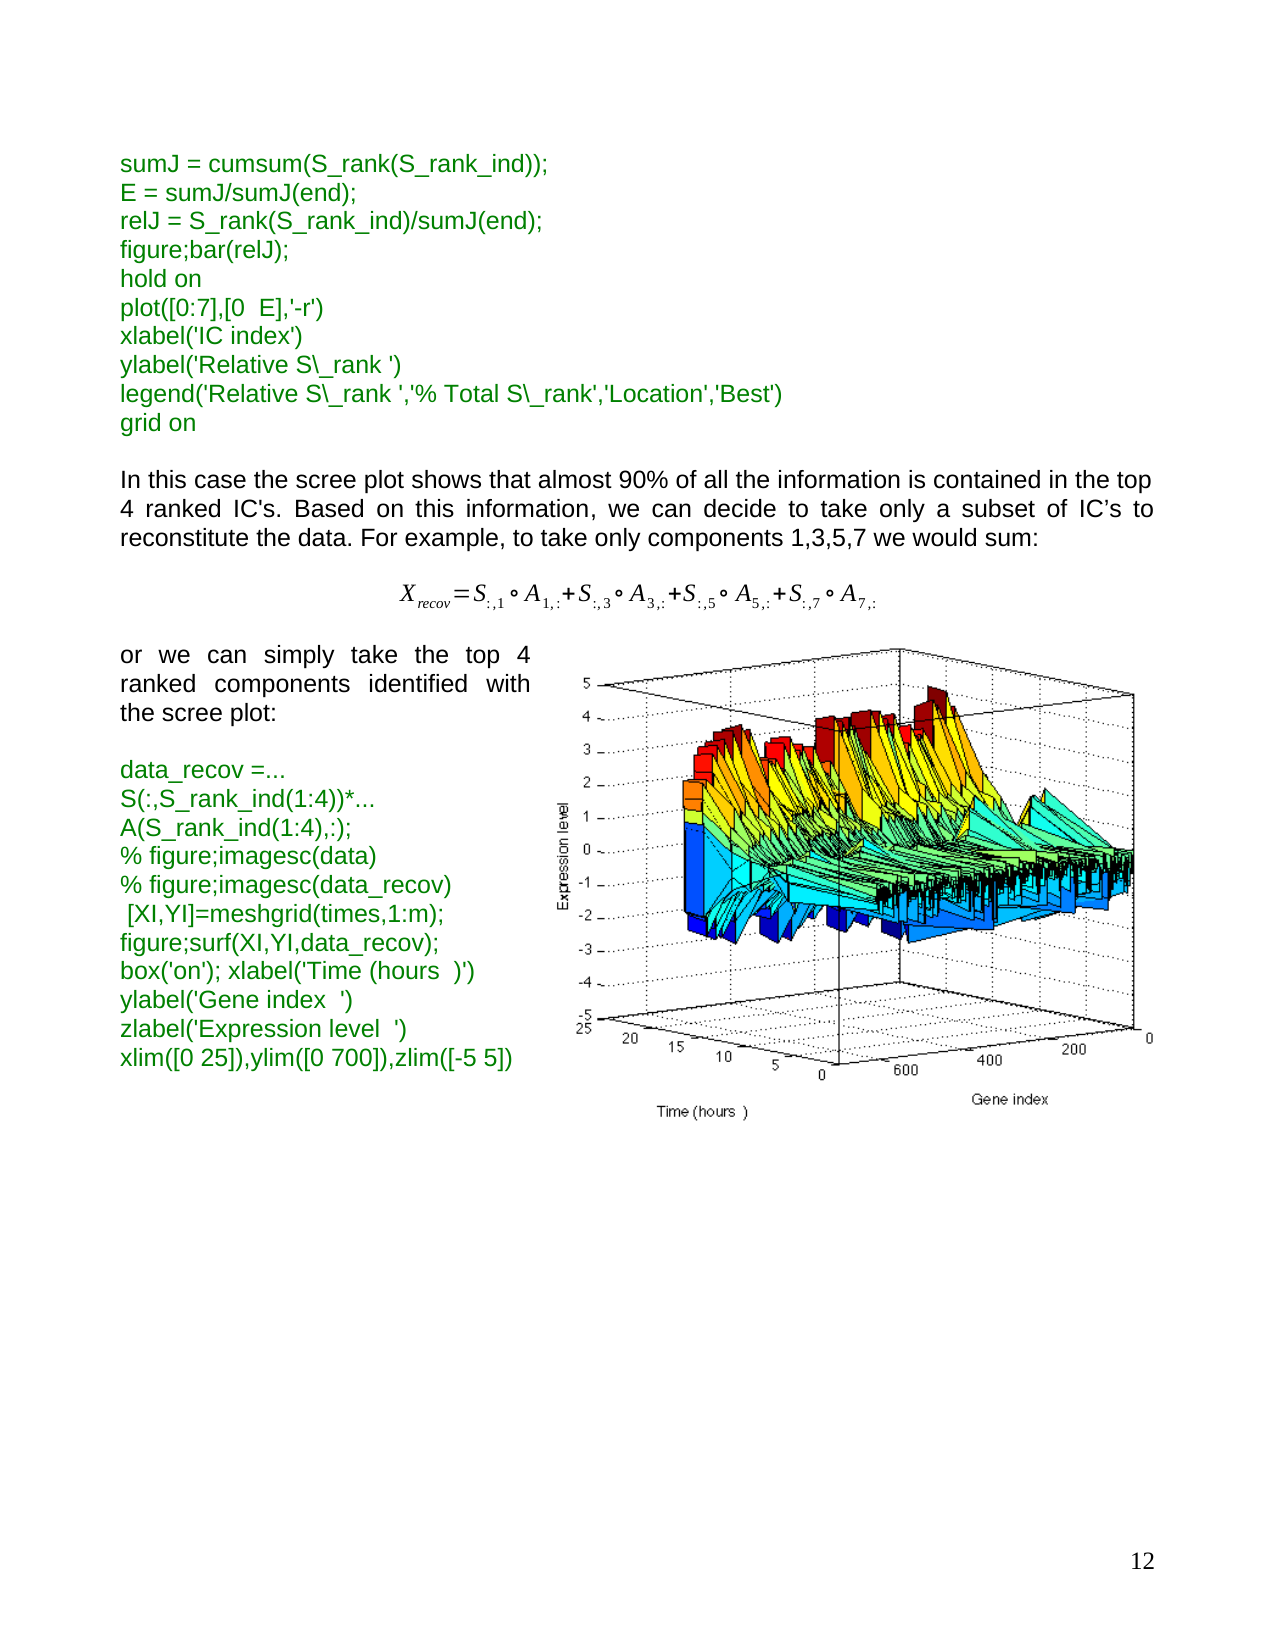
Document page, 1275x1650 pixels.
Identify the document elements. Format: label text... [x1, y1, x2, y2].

text relJ = S_rank(S_rank_ind)/sumJ(end); [120, 206, 1155, 235]
text figure;bar(relJ); [120, 235, 1155, 264]
text ylabel('Gene index ') [120, 985, 550, 1014]
text zlabel('Expression level ') [120, 1014, 550, 1043]
text S(:,S_rank_ind(1:4))*... [120, 784, 550, 813]
text % figure;imagesc(data_recov) [120, 870, 550, 899]
text [XI,YI]=meshgrid(times,1:m); [120, 899, 550, 928]
text A(S_rank_ind(1:4),:); [120, 813, 550, 841]
text plot([0:7],[0 E],'-r') [120, 292, 1155, 321]
text figure;surf(XI,YI,data_recov); [120, 928, 550, 956]
text or we can simply take the top 4 ranked components identified with the scree plot: [120, 640, 1155, 726]
text box('on'); xlabel('Time (hours )') [120, 956, 550, 985]
text xlim([0 25]),ylim([0 700]),zlim([-5 5]) [120, 1043, 550, 1071]
text E = sumJ/sumJ(end); [120, 177, 1155, 206]
text data_recov =... [120, 755, 550, 784]
text In this case the scree plot shows that almost 90% of all the information is contained in the top 4 ranked IC's. Based on this information, we can decide to take only a subset of IC’s to reconstitute the data. For example, to take only components 1,3,5,7 we would sum: [120, 465, 1155, 551]
text legend('Relative S\_rank ','% Total S\_rank','Location','Best') [120, 379, 1155, 407]
text sumJ = cumsum(S_rank(S_rank_ind)); [120, 149, 1155, 177]
text xlabel('IC index') [120, 321, 1155, 350]
picture [550, 642, 1161, 1123]
text grid on [120, 407, 1155, 436]
text % figure;imagesc(data) [120, 841, 550, 870]
text hold on [120, 264, 1155, 292]
text ylabel('Relative S\_rank ') [120, 350, 1155, 379]
